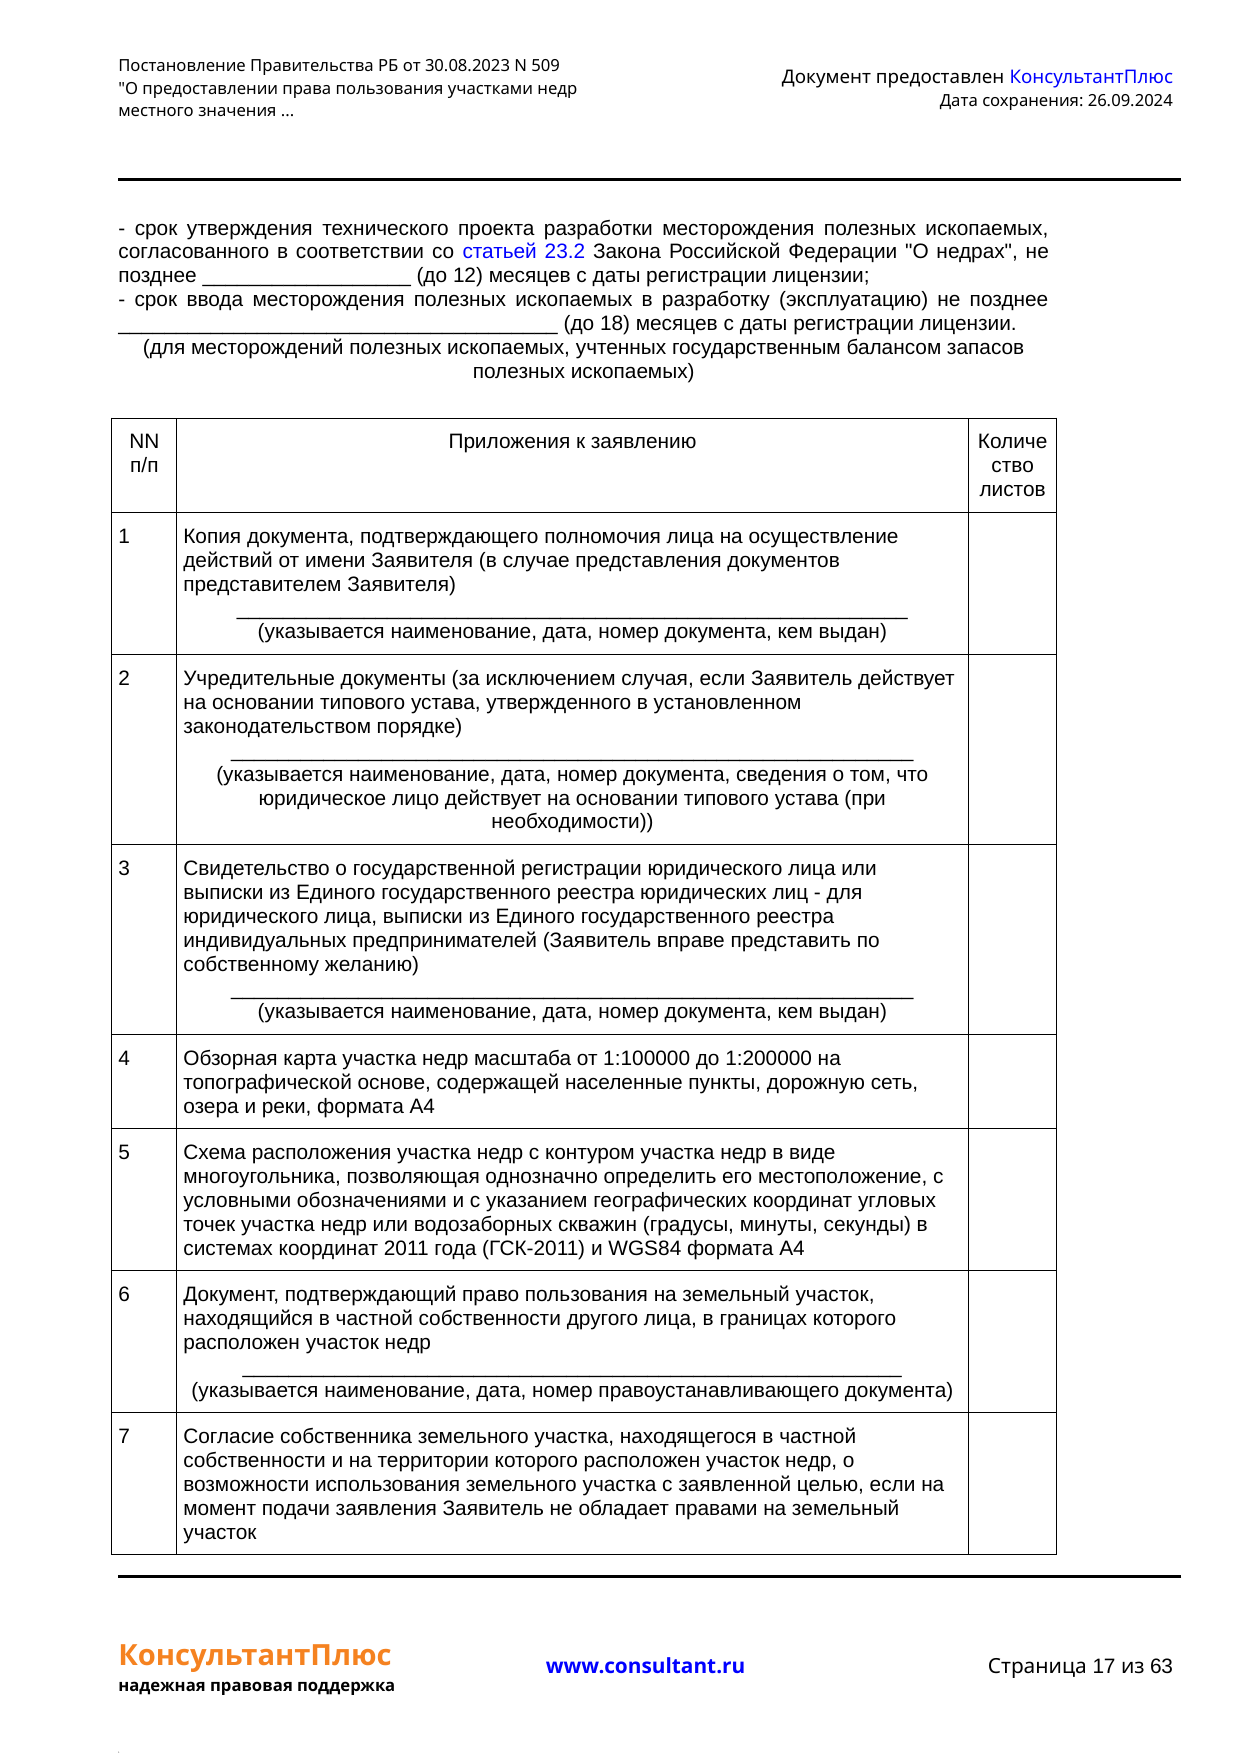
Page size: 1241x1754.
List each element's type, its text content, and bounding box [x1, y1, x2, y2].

table_cell [969, 655, 1056, 844]
table_cell [969, 1271, 1056, 1412]
table_header Количество листов [969, 419, 1056, 512]
table_cell Документ, подтверждающий право пользования на земельный участок, находящийся в частной собственности другого лица, в границах которого расположен участок недр _________________________________________________________ (указывается наименование, дата, номер правоустанавливающего документа) [177, 1271, 968, 1412]
table_cell Обзорная карта участка недр масштаба от 1:100000 до 1:200000 на топографической основе, содержащей населенные пункты, дорожную сеть, озера и реки, формата A4 [177, 1035, 968, 1128]
table_cell 6 [112, 1271, 176, 1412]
table_cell Учредительные документы (за исключением случая, если Заявитель действует на основании типового устава, утвержденного в установленном законодательством порядке) ___________________________________________________________ (указывается наименование, дата, номер документа, сведения о том, что юридическое лицо действует на основании типового устава (при необходимости)) [177, 655, 968, 844]
table_cell [969, 1413, 1056, 1554]
table_cell 4 [112, 1035, 176, 1128]
table_cell Копия документа, подтверждающего полномочия лица на осуществление действий от имени Заявителя (в случае представления документов представителем Заявителя) __________________________________________________________ (указывается наименование, дата, номер документа, кем выдан) [177, 513, 968, 654]
table_cell 2 [112, 655, 176, 844]
table_cell 1 [112, 513, 176, 654]
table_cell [112, 205, 1056, 394]
table_cell [969, 845, 1056, 1034]
table_cell [969, 1035, 1056, 1128]
table_header NN п/п [112, 419, 176, 512]
table_cell [969, 1129, 1056, 1270]
table_header Приложения к заявлению [177, 419, 968, 512]
table_cell 3 [112, 845, 176, 1034]
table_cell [177, 1413, 968, 1554]
table_cell 5 [112, 1129, 176, 1270]
table_cell 7 [112, 1413, 176, 1554]
table_cell [969, 513, 1056, 654]
table_cell Свидетельство о государственной регистрации юридического лица или выписки из Единого государственного реестра юридических лиц - для юридического лица, выписки из Единого государственного реестра индивидуальных предпринимателей (Заявитель вправе представить по собственному желанию) ___________________________________________________________ (указывается наименование, дата, номер документа, кем выдан) [177, 845, 968, 1034]
table_cell Схема расположения участка недр с контуром участка недр в виде многоугольника, позволяющая однозначно определить его местоположение, с условными обозначениями и с указанием географических координат угловых точек участка недр или водозаборных скважин (градусы, минуты, секунды) в системах координат 2011 года (ГСК-2011) и WGS84 формата A4 [177, 1129, 968, 1270]
